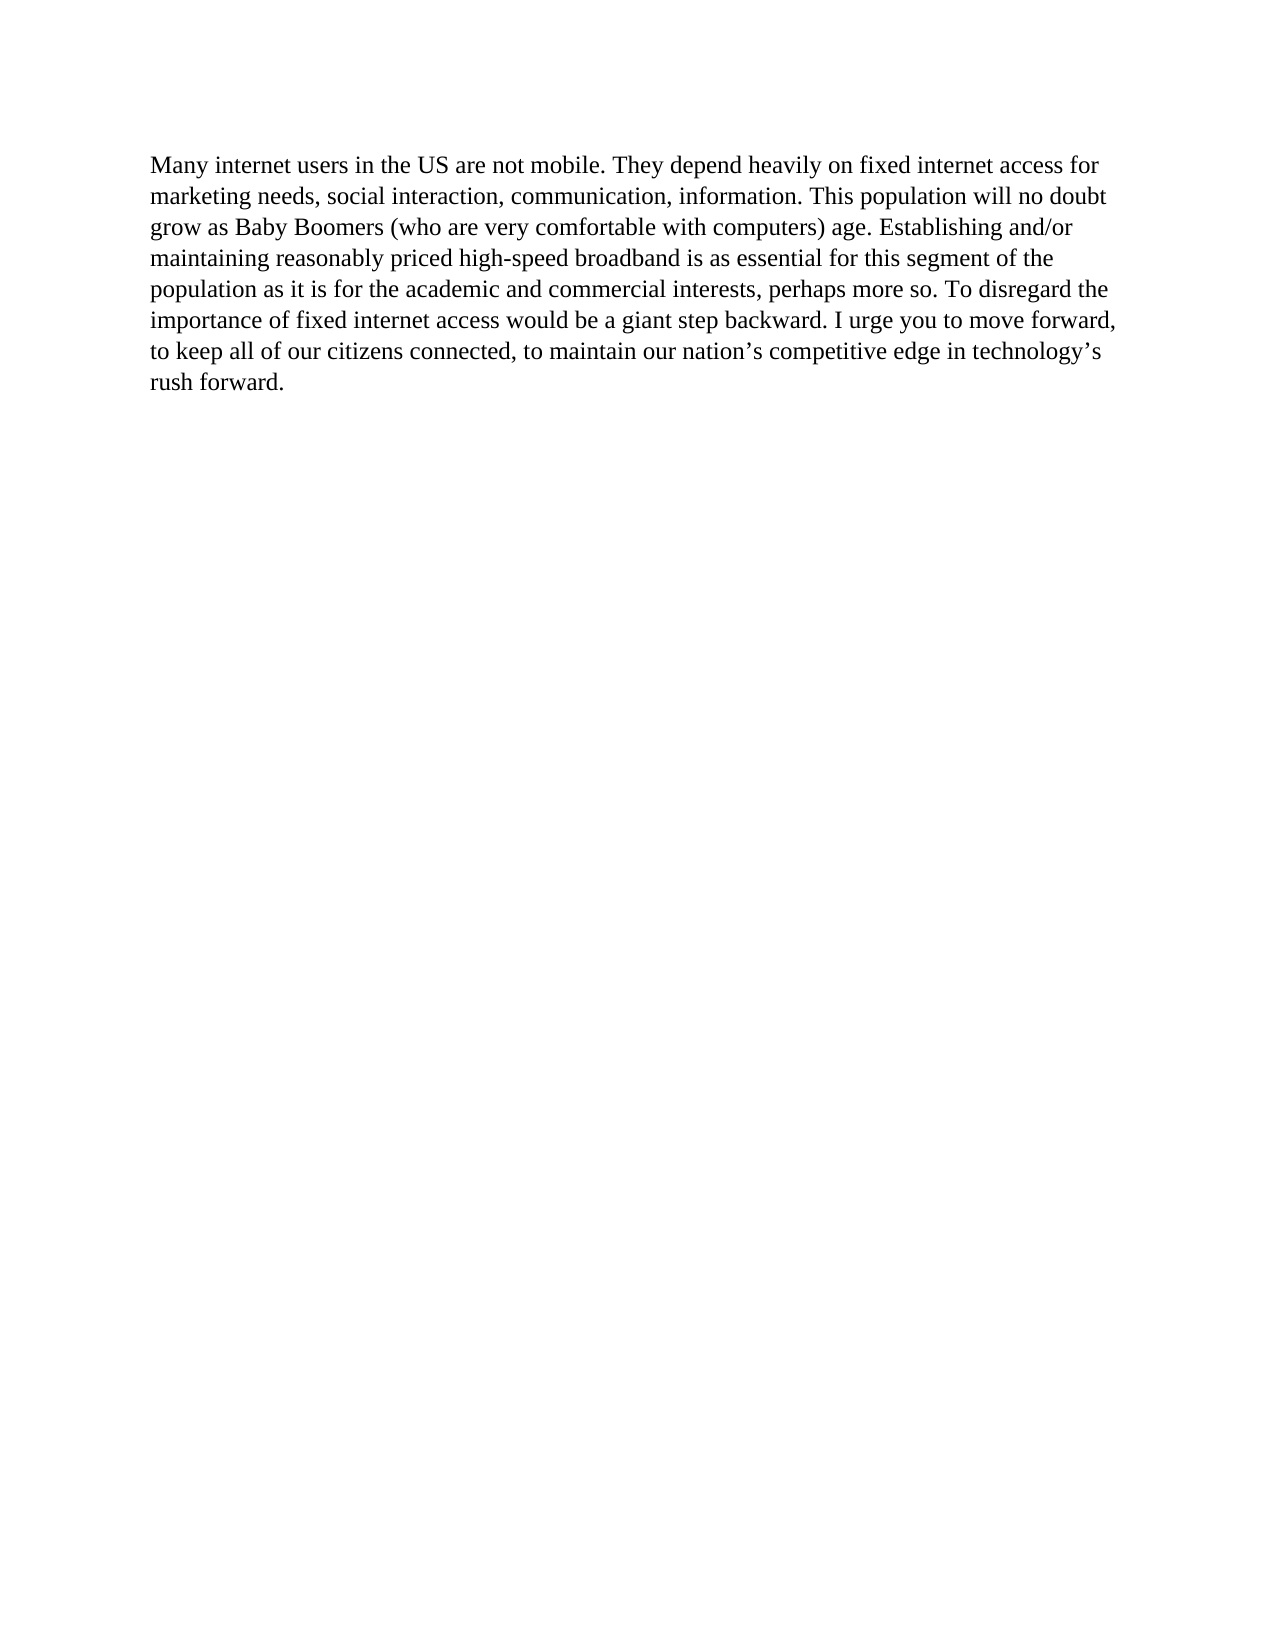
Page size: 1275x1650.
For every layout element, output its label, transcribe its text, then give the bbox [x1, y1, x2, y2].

text Many internet users in the US are not mobile. They depend heavily on fixed internet access for marketing needs, social interaction, communication, information. This population will no doubt grow as Baby Boomers (who are very comfortable with computers) age. Establishing and/or maintaining reasonably priced high-speed broadband is as essential for this segment of the population as it is for the academic and commercial interests, perhaps more so. To disregard the importance of fixed internet access would be a giant step backward. I urge you to move forward, to keep all of our citizens connected, to maintain our nation’s competitive edge in technology’s rush forward. [150, 150, 1125, 396]
